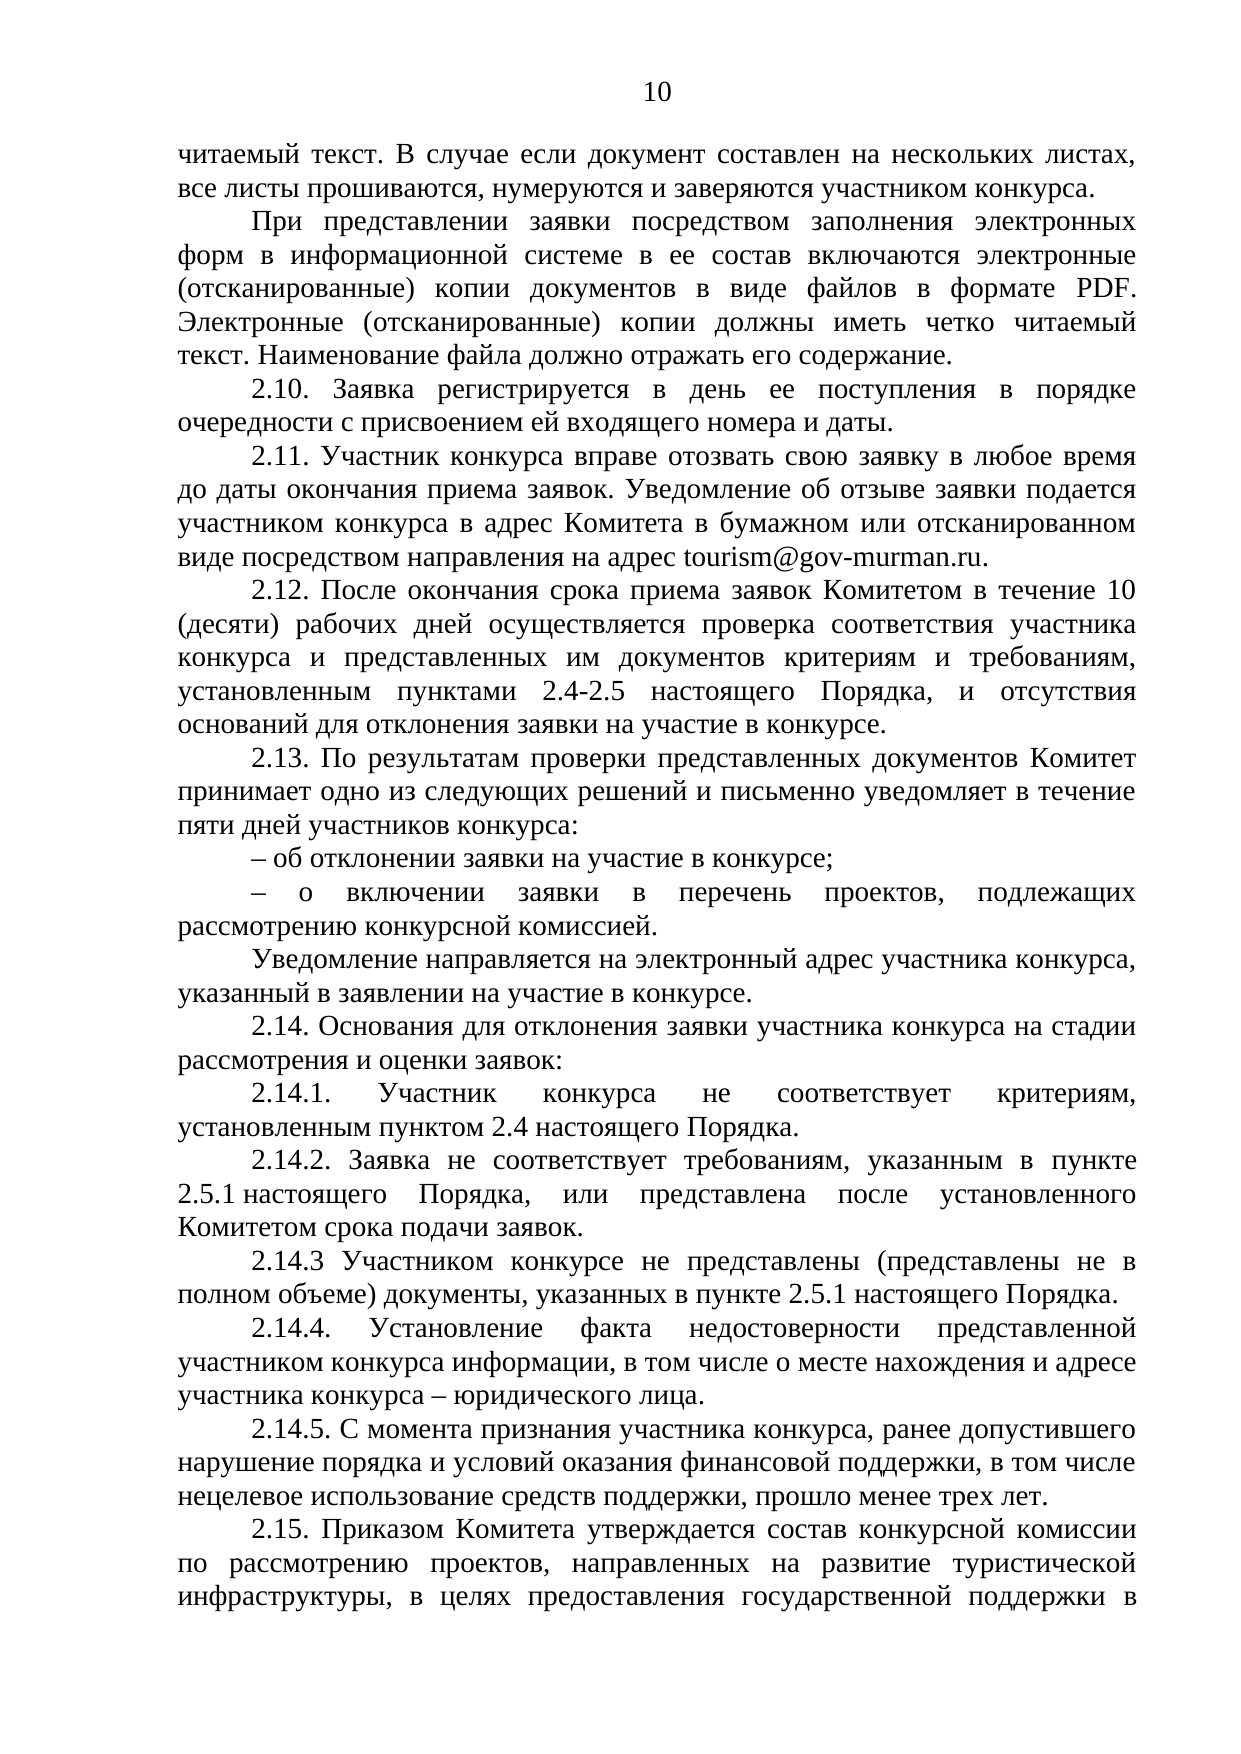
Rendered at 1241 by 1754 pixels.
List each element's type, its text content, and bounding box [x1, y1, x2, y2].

text 2.14.5. С момента признания участника конкурса, ранее допустившего нарушение порядка и условий оказания финансовой поддержки, в том числе нецелевое использование средств поддержки, прошло менее трех лет. [177, 1411, 1137, 1511]
text – об отклонении заявки на участие в конкурсе; [177, 841, 1137, 874]
text 2.14. Основания для отклонения заявки участника конкурса на стадии рассмотрения и оценки заявок: [177, 1008, 1137, 1075]
text 2.11. Участник конкурса вправе отозвать свою заявку в любое время до даты окончания приема заявок. Уведомление об отзыве заявки подается участником конкурса в адрес Комитета в бумажном или отсканированном виде посредством направления на адрес tourism@gov-murman.ru. [177, 438, 1137, 572]
text При представлении заявки посредством заполнения электронных форм в информационной системе в ее состав включаются электронные (отсканированные) копии документов в виде файлов в формате PDF. Электронные (отсканированные) копии должны иметь четко читаемый текст. Наименование файла должно отражать его содержание. [177, 203, 1137, 371]
text 2.14.1. Участник конкурса не соответствует критериям, установленным пунктом 2.4 настоящего Порядка. [177, 1075, 1137, 1142]
text 2.13. По результатам проверки представленных документов Комитет принимает одно из следующих решений и письменно уведомляет в течение пяти дней участников конкурса: [177, 740, 1137, 841]
text 2.14.3 Участником конкурсе не представлены (представлены не в полном объеме) документы, указанных в пункте 2.5.1 настоящего Порядка. [177, 1243, 1137, 1310]
text 2.10. Заявка регистрируется в день ее поступления в порядке очередности с присвоением ей входящего номера и даты. [177, 371, 1137, 438]
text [177, 136, 1137, 203]
text – о включении заявки в перечень проектов, подлежащих рассмотрению конкурсной комиссией. [177, 874, 1137, 941]
text 2.14.4. Установление факта недостоверности представленной участником конкурса информации, в том числе о месте нахождения и адресе участника конкурса – юридического лица. [177, 1310, 1137, 1411]
text 2.12. После окончания срока приема заявок Комитетом в течение 10 (десяти) рабочих дней осуществляется проверка соответствия участника конкурса и представленных им документов критериям и требованиям, установленным пунктами 2.4-2.5 настоящего Порядка, и отсутствия оснований для отклонения заявки на участие в конкурсе. [177, 572, 1137, 740]
text Уведомление направляется на электронный адрес участника конкурса, указанный в заявлении на участие в конкурсе. [177, 941, 1137, 1008]
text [177, 1511, 1137, 1612]
text 2.14.2. Заявка не соответствует требованиям, указанным в пункте 2.5.1 настоящего Порядка, или представлена после установленного Комитетом срока подачи заявок. [177, 1142, 1137, 1243]
